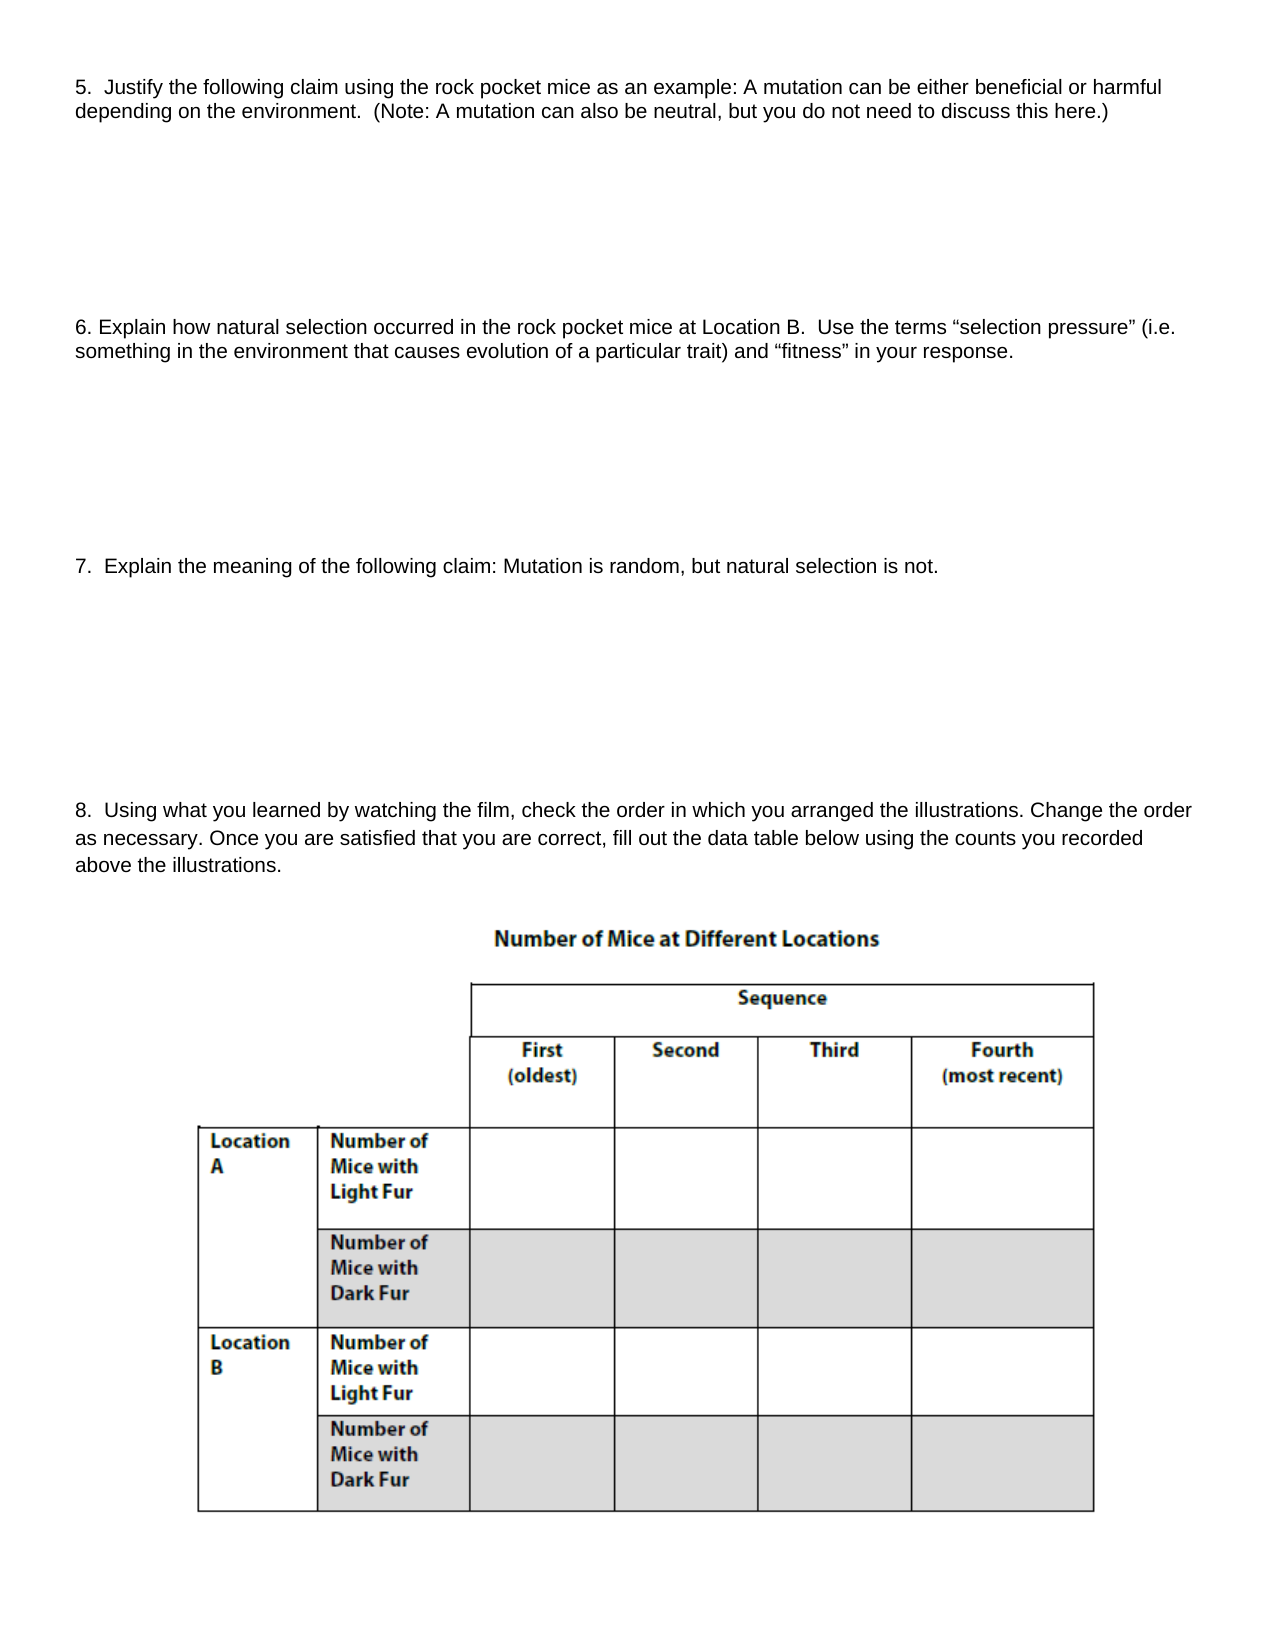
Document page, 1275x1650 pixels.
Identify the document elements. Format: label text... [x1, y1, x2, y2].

text 5. Justify the following claim using the rock pocket mice as an example: A mutation can be either beneficial or harmful depending on the environment. (Note: A mutation can also be neutral, but you do not need to discuss this here.) [75, 75, 1200, 123]
text 7. Explain the meaning of the following claim: Mutation is random, but natural selection is not. [75, 554, 1200, 578]
text 8. Using what you learned by watching the film, check the order in which you arranged the illustrations. Change the order as necessary. Once you are satisfied that you are correct, fill out the data table below using the counts you recorded above the illustrations. [75, 798, 1200, 877]
picture [150, 908, 1125, 1542]
text 6. Explain how natural selection occurred in the rock pocket mice at Location B. Use the terms “selection pressure” (i.e. something in the environment that causes evolution of a particular trait) and “fitness” in your response. [75, 314, 1200, 362]
